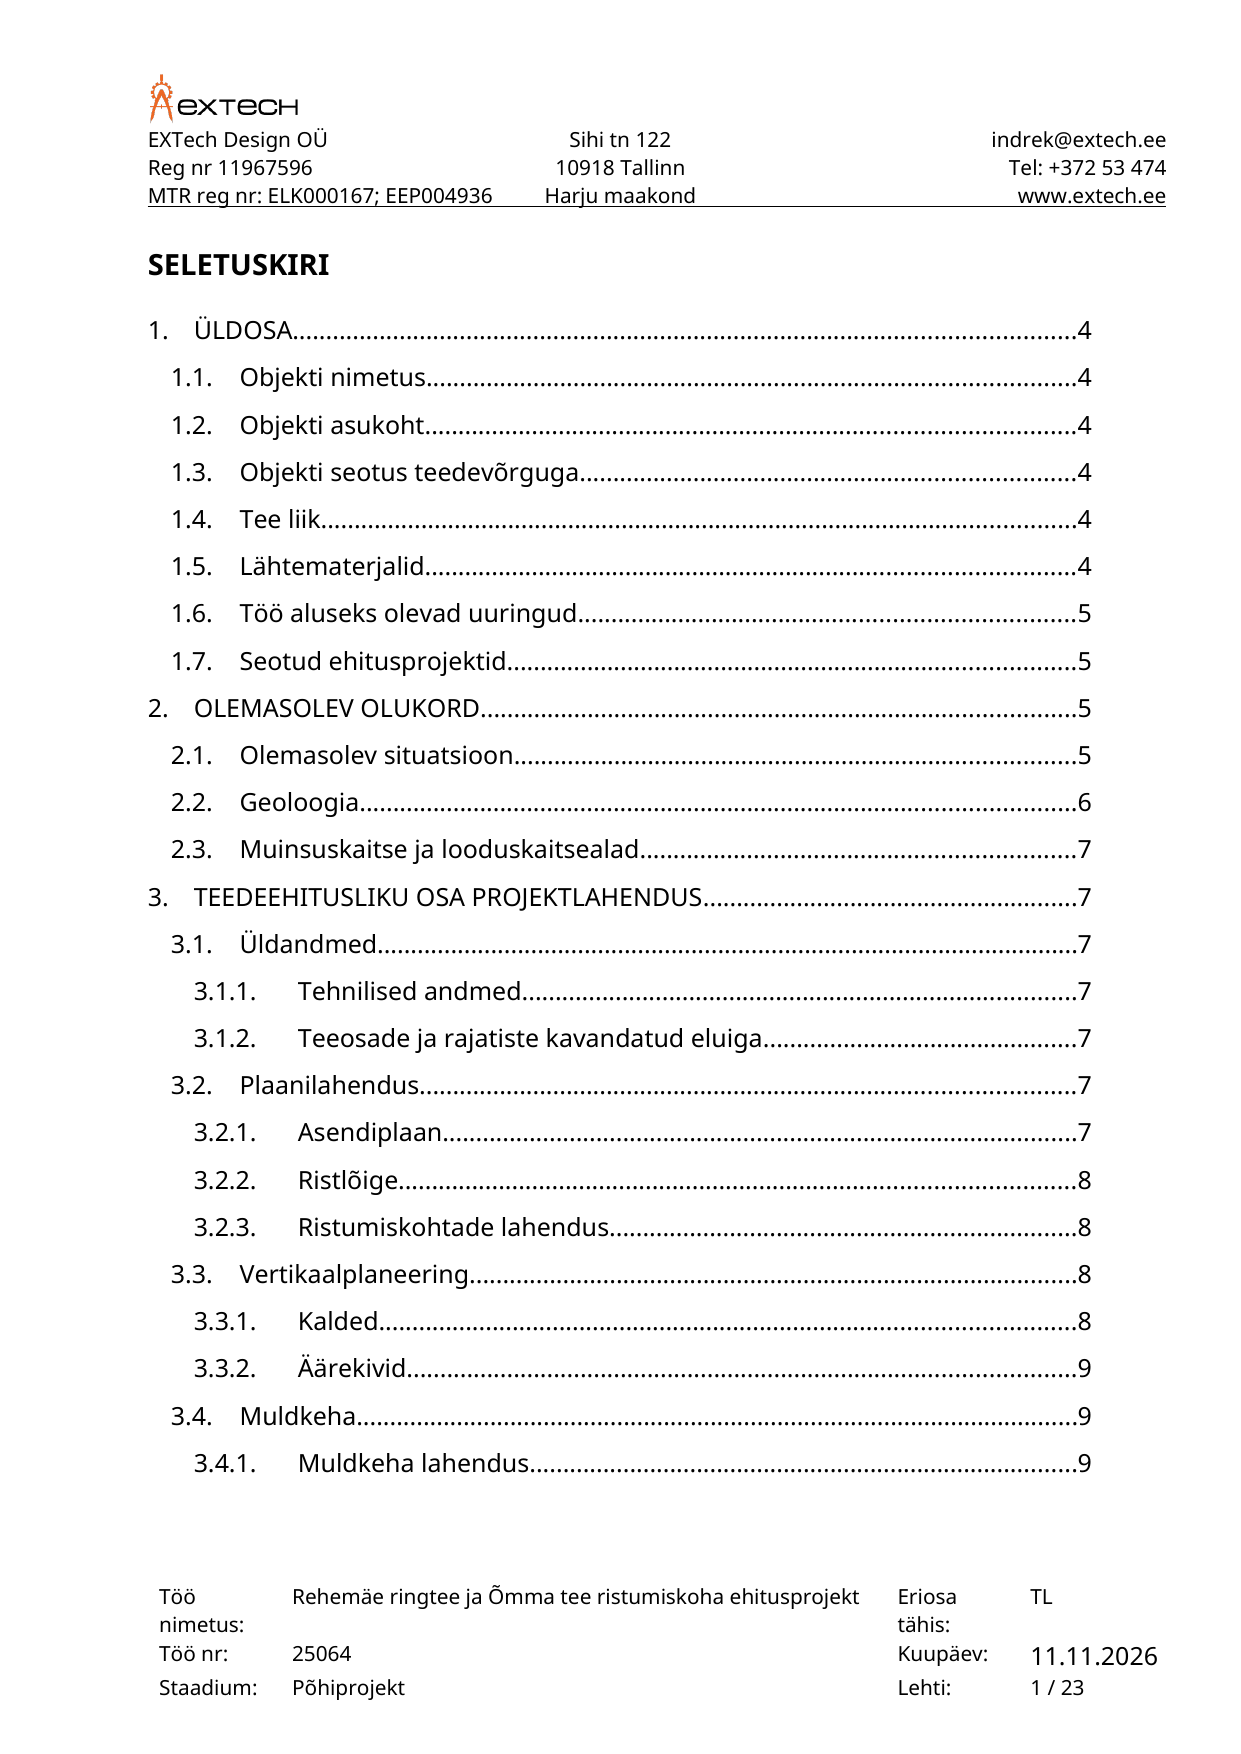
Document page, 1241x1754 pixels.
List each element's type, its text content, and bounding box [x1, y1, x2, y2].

text SELETUSKIRI [148, 244, 1093, 284]
picture [147, 73, 300, 125]
